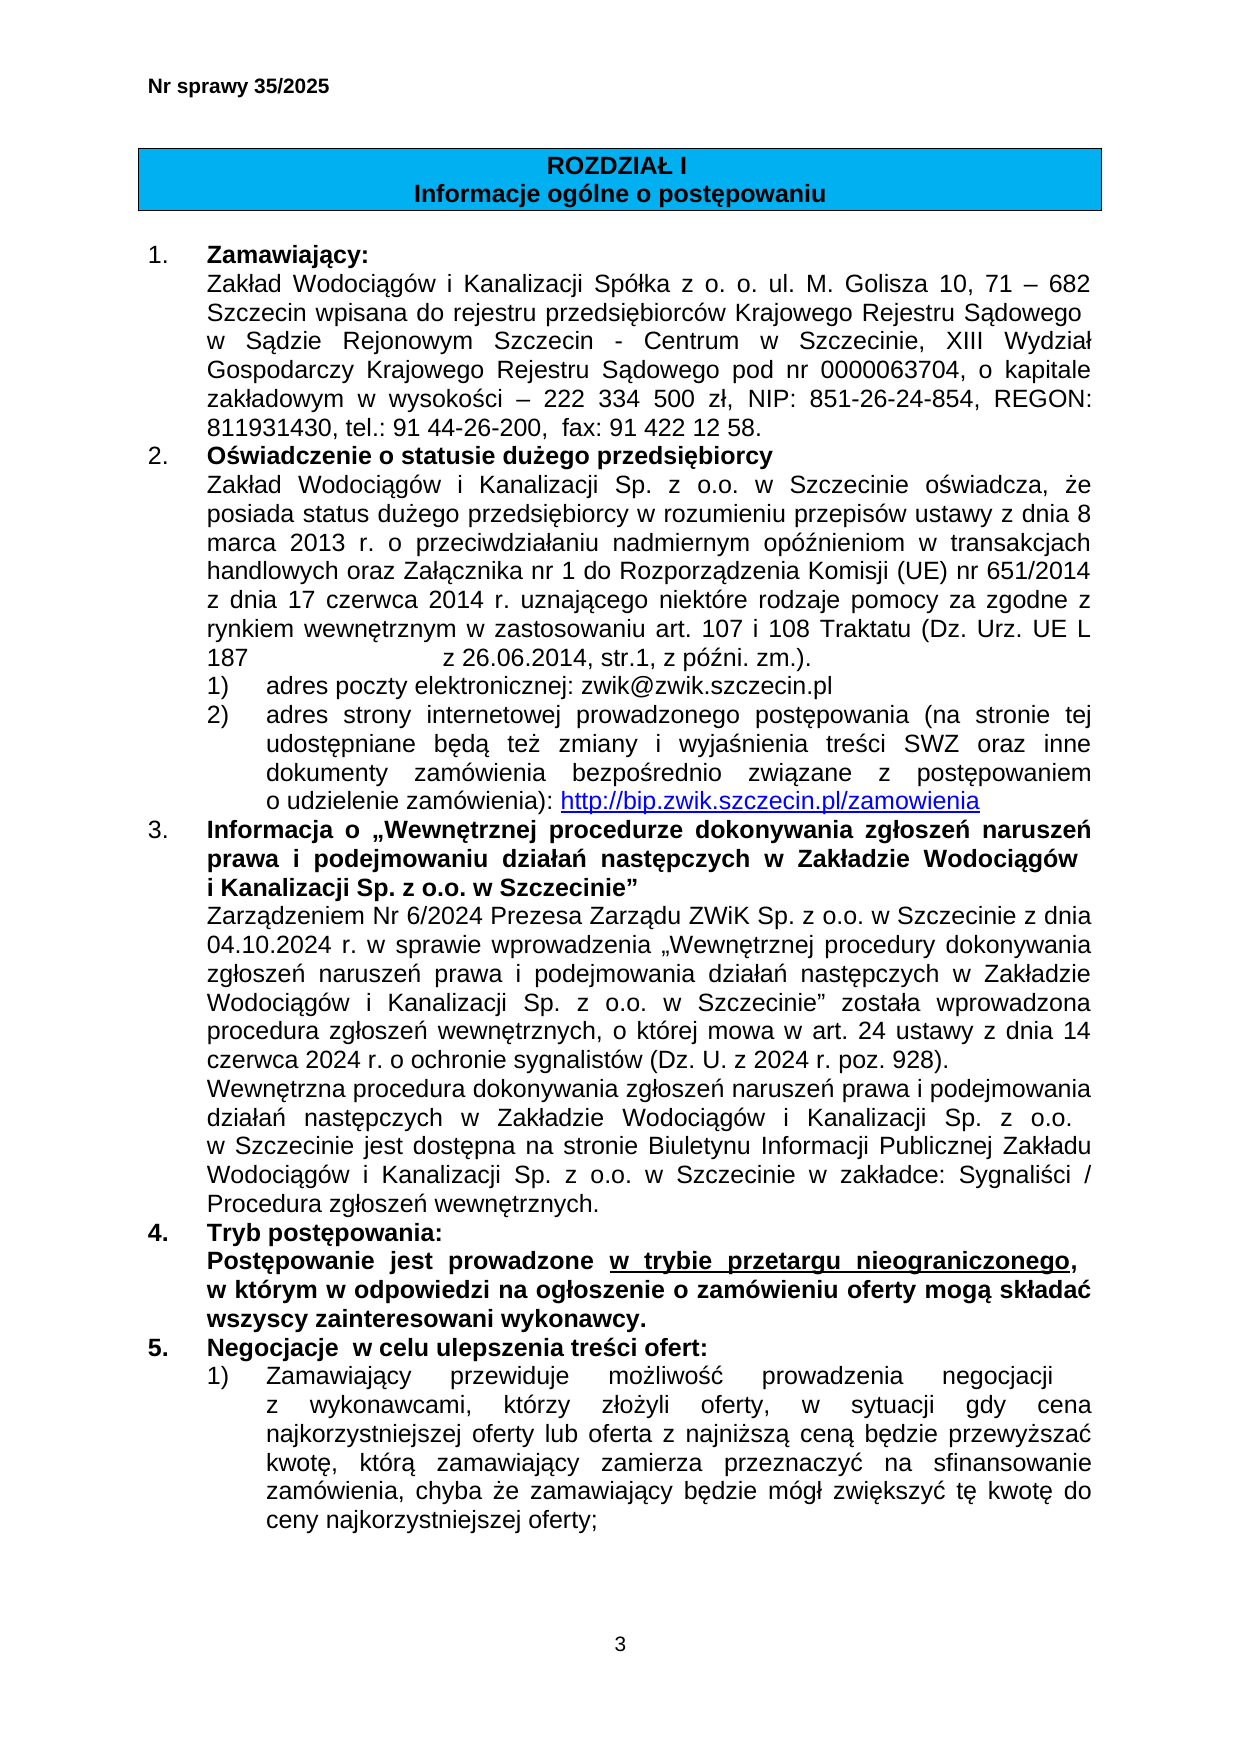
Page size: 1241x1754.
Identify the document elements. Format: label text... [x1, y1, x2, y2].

list adres poczty elektronicznej: zwik@zwik.szczecin.pl [207, 671, 1093, 700]
list Zamawiający: [148, 240, 1093, 269]
list Oświadczenie o statusie dużego przedsiębiorcy [148, 441, 1093, 470]
list Zakład Wodociągów i Kanalizacji Sp. z o.o. w Szczecinie oświadcza, że posiada status dużego przedsiębiorcy w rozumieniu przepisów ustawy z dnia 8 marca 2013 r. o przeciwdziałaniu nadmiernym opóźnieniom w transakcjach handlowych oraz Załącznika nr 1 do Rozporządzenia Komisji (UE) nr 651/2014 z dnia 17 czerwca 2014 r. uznającego niektóre rodzaje pomocy za zgodne z rynkiem wewnętrznym w zastosowaniu art. 107 i 108 Traktatu (Dz. Urz. UE L 187 z 26.06.2014, str.1, z późni. zm.). [207, 470, 1093, 671]
list Tryb postępowania: [148, 1218, 1093, 1246]
list adres strony internetowej prowadzonego postępowania (na stronie tej udostępniane będą też zmiany i wyjaśnienia treści SWZ oraz inne dokumenty zamówienia bezpośrednio związane z postępowaniem o udzielenie zamówienia): http://bip.zwik.szczecin.pl/zamowienia [207, 700, 1093, 815]
list Postępowanie jest prowadzone w trybie przetargu nieograniczonego, w którym w odpowiedzi na ogłoszenie o zamówieniu oferty mogą składać wszyscy zainteresowani wykonawcy. [207, 1246, 1093, 1333]
text Wewnętrzna procedura dokonywania zgłoszeń naruszeń prawa i podejmowania działań następczych w Zakładzie Wodociągów i Kanalizacji Sp. z o.o. w Szczecinie jest dostępna na stronie Biuletynu Informacji Publicznej Zakładu Wodociągów i Kanalizacji Sp. z o.o. w Szczecinie w zakładce: Sygnaliści / Procedura zgłoszeń wewnętrznych. [207, 1074, 1093, 1218]
list Zakład Wodociągów i Kanalizacji Spółka z o. o. ul. M. Golisza 10, 71 – 682 Szczecin wpisana do rejestru przedsiębiorców Krajowego Rejestru Sądowego w Sądzie Rejonowym Szczecin - Centrum w Szczecinie, XIII Wydział Gospodarczy Krajowego Rejestru Sądowego pod nr 0000063704, o kapitale zakładowym w wysokości – 222 334 500 zł, NIP: 851-26-24-854, REGON: 811931430, tel.: 91 44-26-200, fax: 91 422 12 58. [207, 269, 1093, 441]
subtitle ROZDZIAŁ I Informacje ogólne o postępowaniu [139, 149, 1101, 210]
list Negocjacje w celu ulepszenia treści ofert: [148, 1333, 1093, 1361]
list Informacja o „Wewnętrznej procedurze dokonywania zgłoszeń naruszeń prawa i podejmowaniu działań następczych w Zakładzie Wodociągów i Kanalizacji Sp. z o.o. w Szczecinie” [148, 815, 1093, 901]
list Zamawiający przewiduje możliwość prowadzenia negocjacji z wykonawcami, którzy złożyli oferty, w sytuacji gdy cena najkorzystniejszej oferty lub oferta z najniższą ceną będzie przewyższać kwotę, którą zamawiający zamierza przeznaczyć na sfinansowanie zamówienia, chyba że zamawiający będzie mógł zwiększyć tę kwotę do ceny najkorzystniejszej oferty; [207, 1361, 1093, 1534]
text Zarządzeniem Nr 6/2024 Prezesa Zarządu ZWiK Sp. z o.o. w Szczecinie z dnia 04.10.2024 r. w sprawie wprowadzenia „Wewnętrznej procedury dokonywania zgłoszeń naruszeń prawa i podejmowania działań następczych w Zakładzie Wodociągów i Kanalizacji Sp. z o.o. w Szczecinie” została wprowadzona procedura zgłoszeń wewnętrznych, o której mowa w art. 24 ustawy z dnia 14 czerwca 2024 r. o ochronie sygnalistów (Dz. U. z 2024 r. poz. 928). [207, 901, 1093, 1074]
